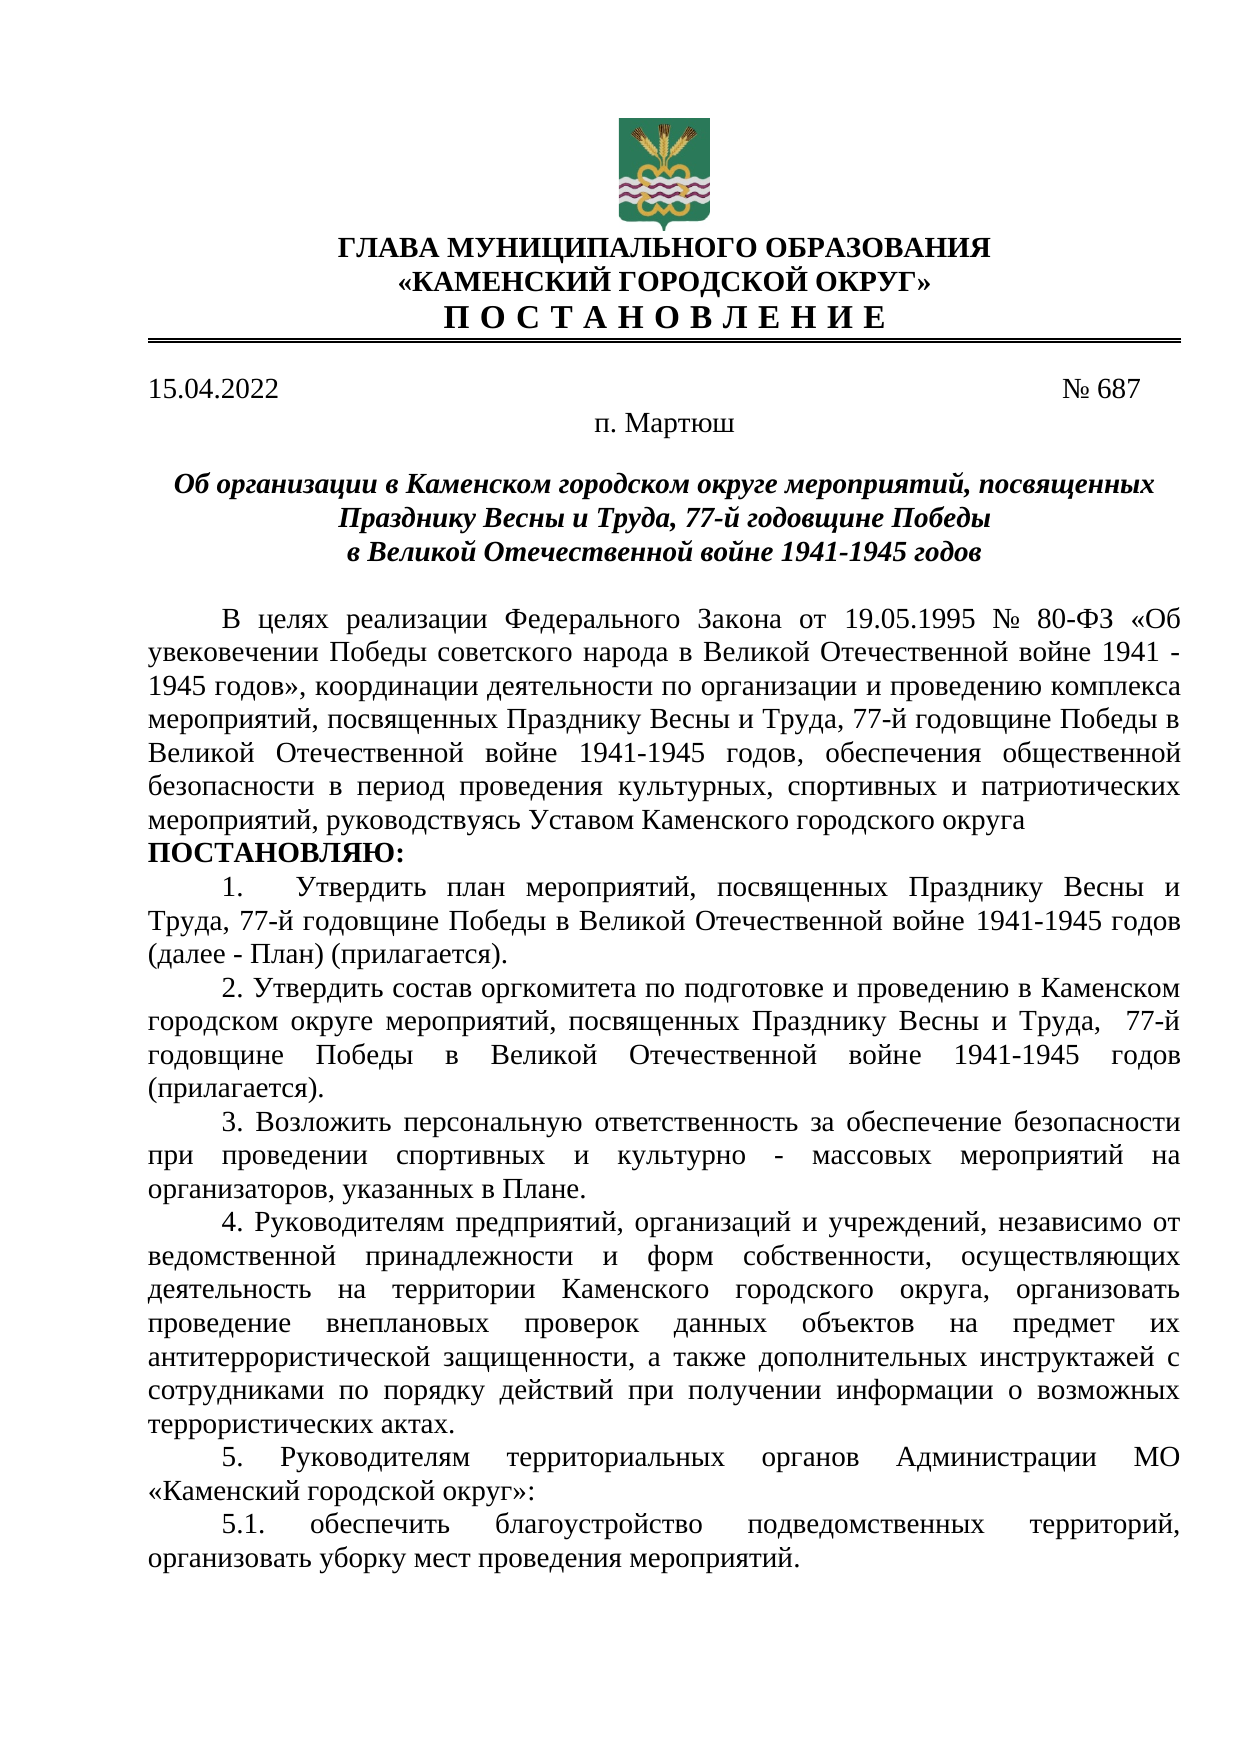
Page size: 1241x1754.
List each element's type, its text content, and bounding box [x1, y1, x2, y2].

text Об организации в Каменском городском округе мероприятий, посвященных Празднику Весны и Труда, 77-й годовщине Победы [148, 467, 1181, 534]
text 2. Утвердить состав оргкомитета по подготовке и проведению в Каменском городском округе мероприятий, посвященных Празднику Весны и Труда, 77-й годовщине Победы в Великой Отечественной войне 1941-1945 годов (прилагается). [148, 970, 1181, 1104]
text 4. Руководителям предприятий, организаций и учреждений, независимо от ведомственной принадлежности и форм собственности, осуществляющих деятельность на территории Каменского городского округа, организовать проведение внеплановых проверок данных объектов на предмет их антитеррористической защищенности, а также дополнительных инструктажей с сотрудниками по порядку действий при получении информации о возможных террористических актах. [148, 1204, 1181, 1439]
text 5.1. обеспечить благоустройство подведомственных территорий, организовать уборку мест проведения мероприятий. [148, 1506, 1181, 1573]
text В целях реализации Федерального Закона от 19.05.1995 № 80-ФЗ «Об увековечении Победы советского народа в Великой Отечественной войне 1941 - 1945 годов», координации деятельности по организации и проведению комплекса мероприятий, посвященных Празднику Весны и Труда, 77-й годовщине Победы в Великой Отечественной войне 1941-1945 годов, обеспечения общественной безопасности в период проведения культурных, спортивных и патриотических мероприятий, руководствуясь Уставом Каменского городского округа [148, 601, 1181, 836]
text «КАМЕНСКИЙ ГОРОДСКОЙ ОКРУГ» [148, 264, 1181, 298]
text ПОСТАНОВЛЯЮ: [148, 836, 1181, 869]
text 3. Возложить персональную ответственность за обеспечение безопасности при проведении спортивных и культурно - массовых мероприятий на организаторов, указанных в Плане. [148, 1104, 1181, 1204]
text ГЛАВА МУНИЦИПАЛЬНОГО ОБРАЗОВАНИЯ [148, 231, 1181, 264]
text в Великой Отечественной войне 1941-1945 годов [148, 534, 1181, 567]
picture [618, 118, 710, 231]
text 15.04.2022 № 687 [148, 372, 1181, 405]
text 1. Утвердить план мероприятий, посвященных Празднику Весны и Труда, 77-й годовщине Победы в Великой Отечественной войне 1941-1945 годов (далее - План) (прилагается). [148, 869, 1181, 970]
text ПОСТАНОВЛЕНИЕ [148, 298, 1181, 338]
text 5. Руководителям территориальных органов Администрации МО «Каменский городской округ»: [148, 1439, 1181, 1506]
text п. Мартюш [148, 405, 1181, 439]
